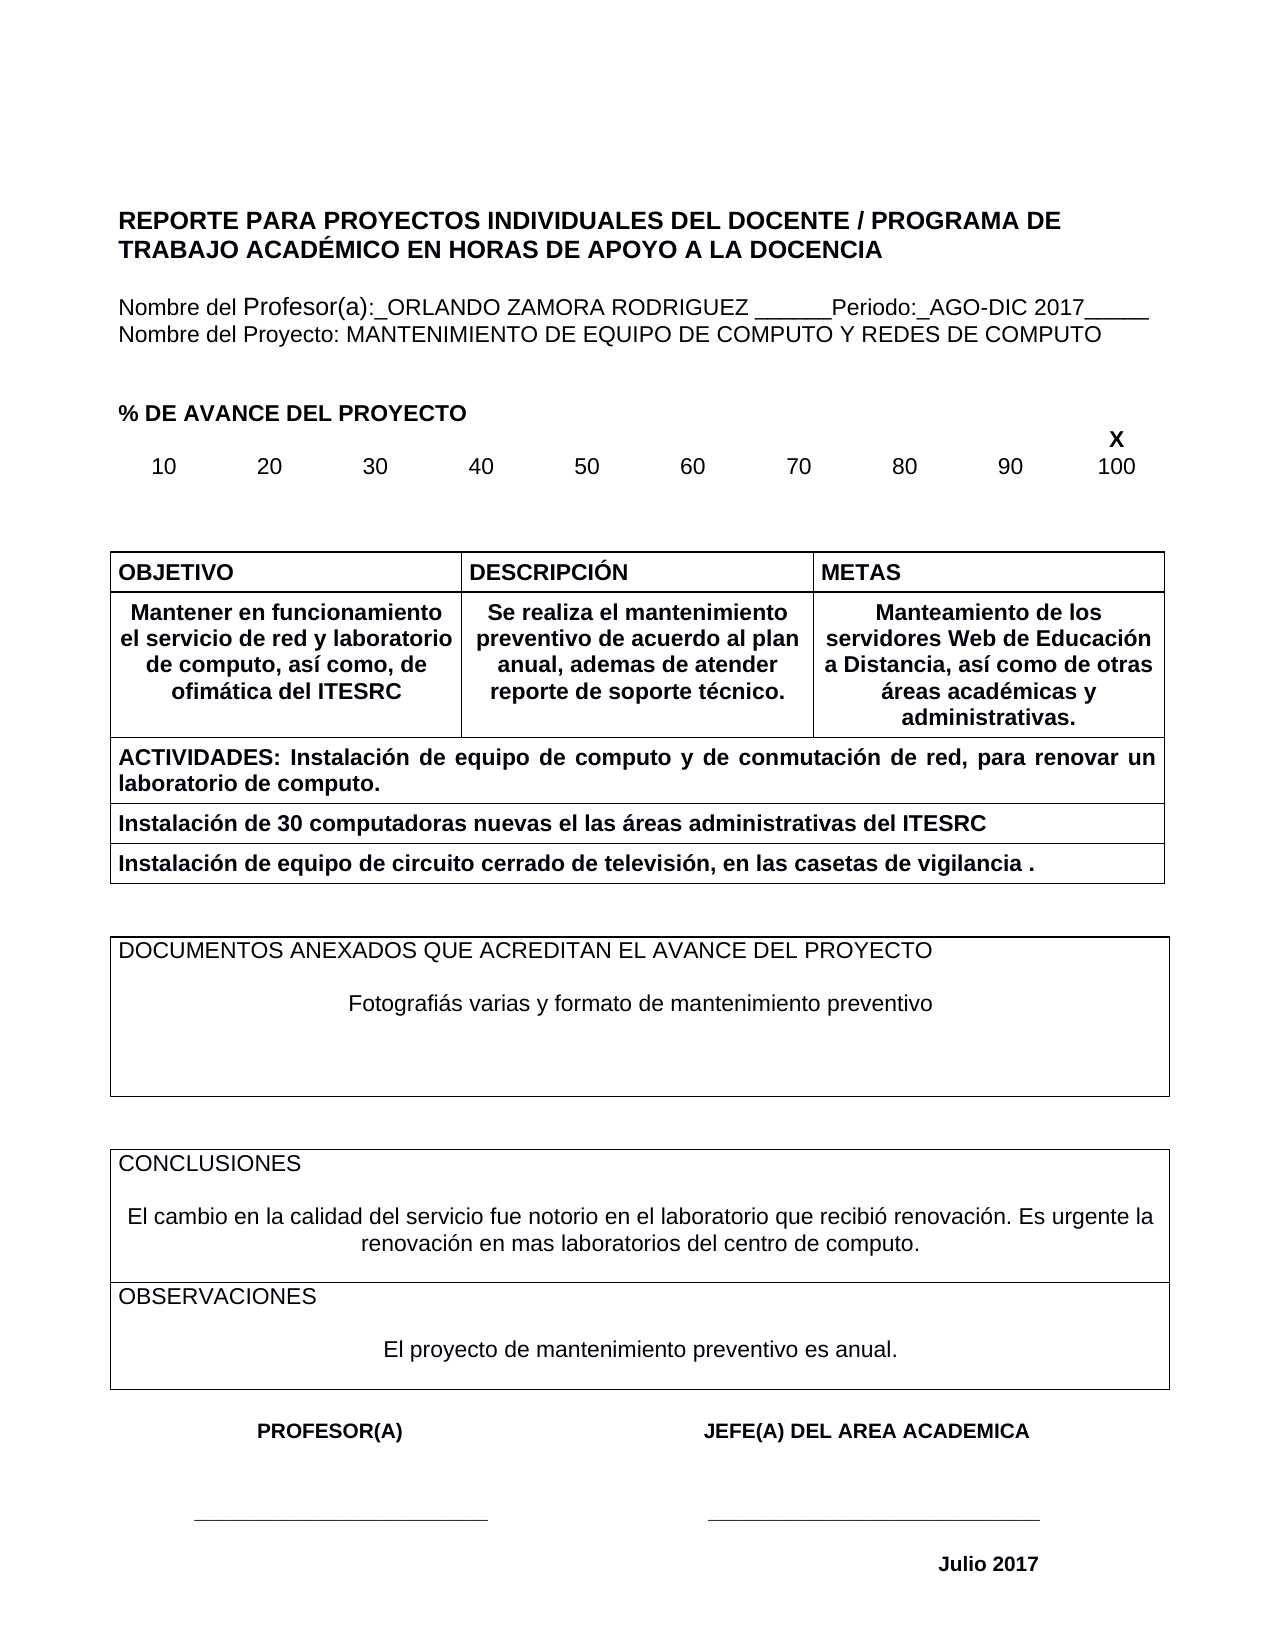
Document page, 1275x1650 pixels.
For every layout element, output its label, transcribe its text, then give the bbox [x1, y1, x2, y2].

table_header 50 [534, 426, 640, 479]
table_header METAS [814, 553, 1164, 591]
table_cell Manteamiento de los servidores Web de Educación a Distancia, así como de otras áreas académicas y administrativas. [814, 593, 1164, 737]
subtitle REPORTE PARA PROYECTOS INDIVIDUALES DEL DOCENTE / PROGRAMA DE TRABAJO ACADÉMICO EN HORAS DE APOYO A LA DOCENCIA [118, 206, 1162, 263]
subtitle Nombre del Proyecto: MANTENIMIENTO DE EQUIPO DE COMPUTO Y REDES DE COMPUTO [118, 321, 1162, 347]
table_header 10 [111, 426, 216, 479]
table_header 60 [640, 426, 746, 479]
table_header 80 [852, 426, 957, 479]
table_header DESCRIPCIÓN [462, 553, 813, 591]
table_header 40 [428, 426, 534, 479]
table_cell Instalación de equipo de circuito cerrado de televisión, en las casetas de vigilancia . [111, 844, 1164, 883]
table_cell Instalación de 30 computadoras nuevas el las áreas administrativas del ITESRC [111, 804, 1164, 843]
table_header 20 [216, 426, 322, 479]
table_header 30 [322, 426, 428, 479]
table_header OBJETIVO [111, 553, 461, 591]
table_header CONCLUSIONES El cambio en la calidad del servicio fue notorio en el laboratorio que recibió renovación. Es urgente la renovación en mas laboratorios del centro de computo. [111, 1150, 1169, 1282]
text PROFESOR(A) JEFE(A) DEL AREA ACADEMICA [118, 1418, 1162, 1442]
table_cell Mantener en funcionamiento el servicio de red y laboratorio de computo, así como, de ofimática del ITESRC [111, 593, 461, 737]
table_cell OBSERVACIONES El proyecto de mantenimiento preventivo es anual. [111, 1283, 1169, 1389]
table_header DOCUMENTOS ANEXADOS QUE ACREDITAN EL AVANCE DEL PROYECTO Fotografiás varias y formato de mantenimiento preventivo [111, 938, 1169, 1096]
table_header X 100 [1064, 426, 1170, 479]
table_header 70 [746, 426, 852, 479]
table_cell Se realiza el mantenimiento preventivo de acuerdo al plan anual, ademas de atender reporte de soporte técnico. [462, 593, 813, 737]
text _______________________ __________________________ [118, 1497, 1162, 1524]
table_header 90 [958, 426, 1063, 479]
table_cell ACTIVIDADES: Instalación de equipo de computo y de conmutación de red, para renovar un laboratorio de computo. [111, 738, 1164, 803]
subtitle % DE AVANCE DEL PROYECTO [118, 400, 1162, 426]
subtitle Nombre del Profesor(a):_ORLANDO ZAMORA RODRIGUEZ ______Periodo:_AGO-DIC 2017_____ [118, 292, 1162, 321]
